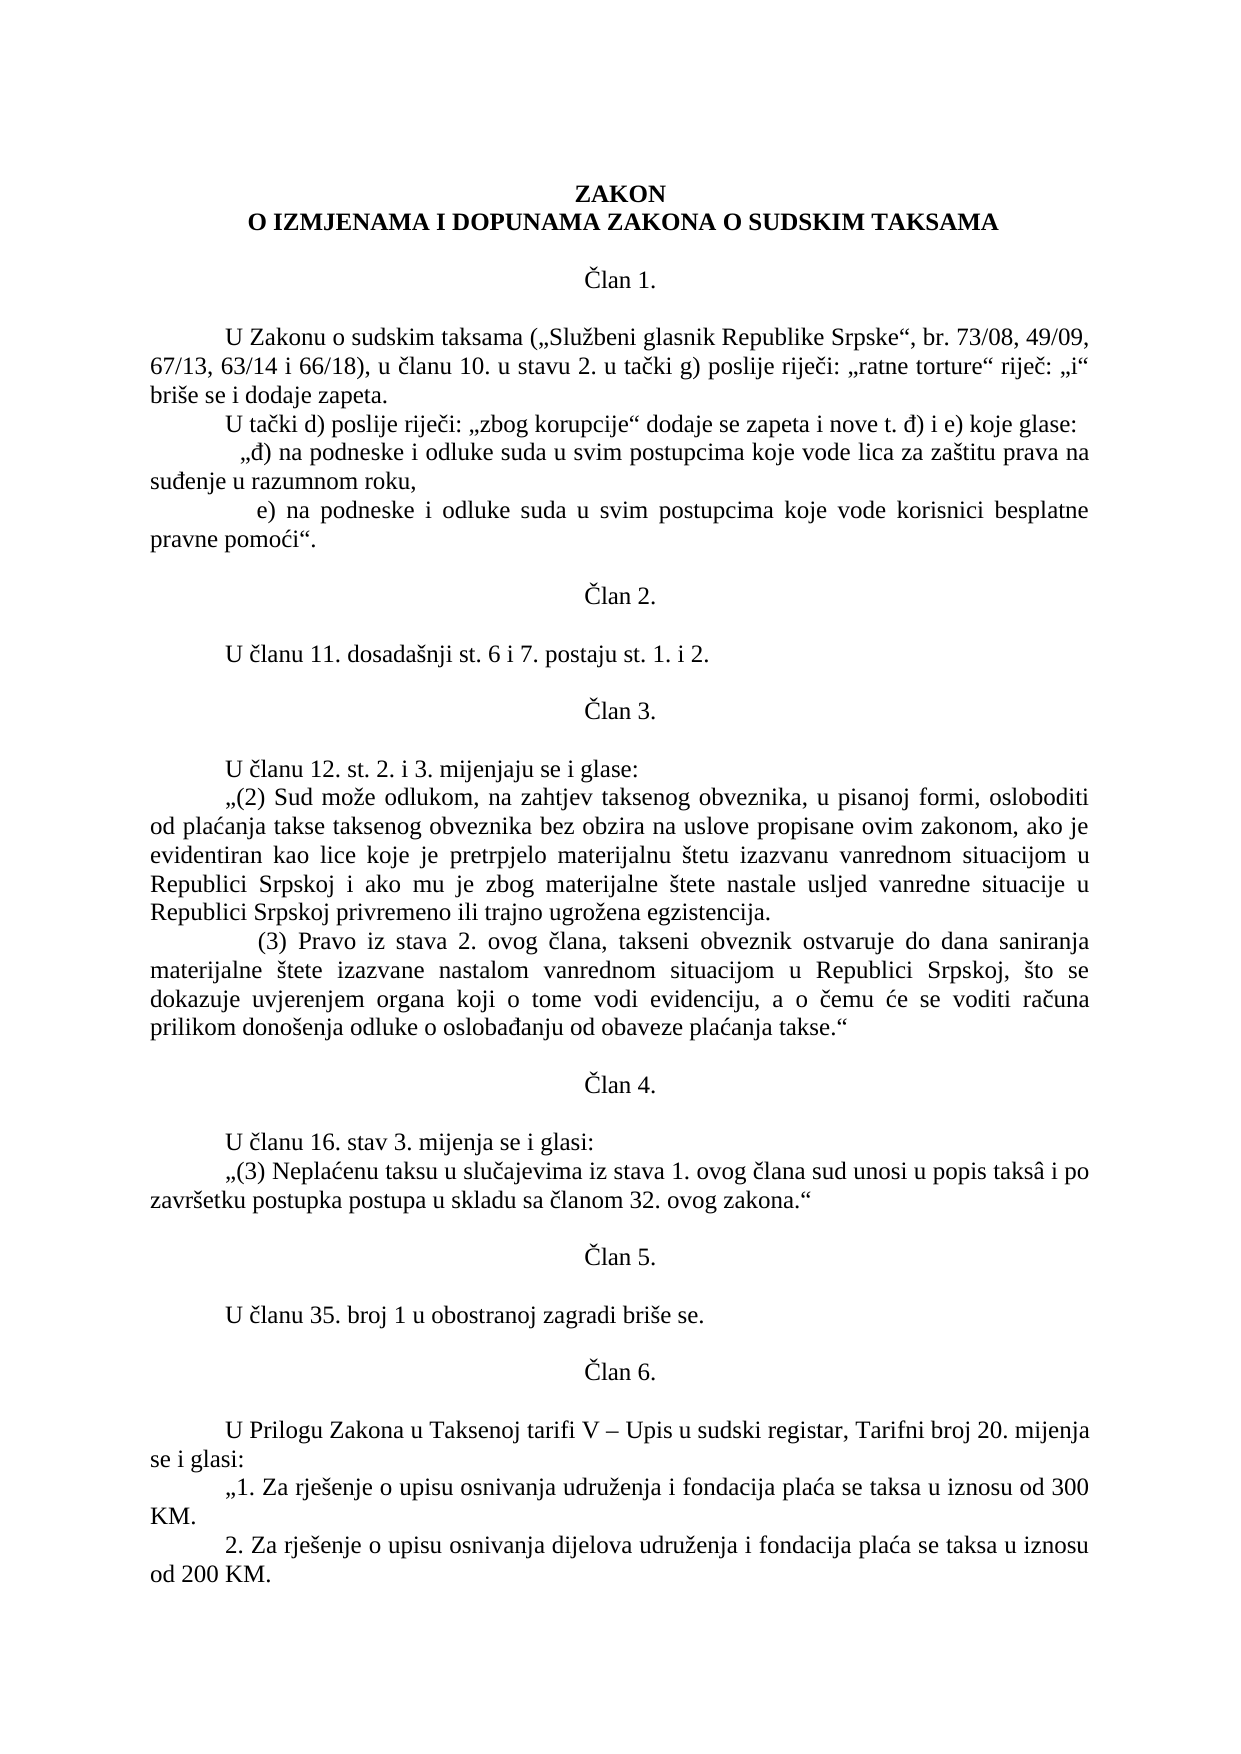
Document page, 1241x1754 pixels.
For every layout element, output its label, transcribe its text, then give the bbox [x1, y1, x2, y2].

text „1. Za rješenje o upisu osnivanja udruženja i fondacija plaća se taksa u iznosu od 300 KM. [150, 1472, 1090, 1530]
text ZAKON [150, 179, 1090, 207]
text Član 5. [150, 1242, 1090, 1271]
text „(3) Neplaćenu taksu u slučajevima iz stava 1. ovog člana sud unosi u popis taksâ i po završetku postupka postupa u skladu sa članom 32. ovog zakona.“ [150, 1156, 1090, 1214]
text „(2) Sud može odlukom, na zahtjev taksenog obveznika, u pisanoj formi, osloboditi od plaćanja takse taksenog obveznika bez obzira na uslove propisane ovim zakonom, ako je evidentiran kao lice koje je pretrpjelo materijalnu štetu izazvanu vanrednom situacijom u Republici Srpskoj i ako mu je zbog materijalne štete nastale usljed vanredne situacije u Republici Srpskoj privremeno ili trajno ugrožena egzistencija. [150, 782, 1090, 926]
text „đ) na podneske i odluke suda u svim postupcima koje vode lica za zaštitu prava na suđenje u razumnom roku, [150, 437, 1090, 495]
text Član 1. [150, 265, 1090, 294]
text Član 2. [150, 581, 1090, 610]
text Član 4. [150, 1070, 1090, 1099]
text U članu 11. dosadašnji st. 6 i 7. postaju st. 1. i 2. [150, 639, 1090, 667]
text U članu 12. st. 2. i 3. mijenjaju se i glase: [150, 754, 1090, 782]
text O IZMJENAMA I DOPUNAMA ZAKONA O SUDSKIM TAKSAMA [150, 207, 1090, 236]
text Član 3. [150, 696, 1090, 725]
text e) na podneske i odluke suda u svim postupcima koje vode korisnici besplatne pravne pomoći“. [150, 495, 1090, 552]
text Član 6. [150, 1357, 1090, 1386]
text U članu 16. stav 3. mijenja se i glasi: [150, 1127, 1090, 1156]
text U članu 35. broj 1 u obostranoj zagradi briše se. [150, 1300, 1090, 1329]
text U Prilogu Zakona u Taksenoj tarifi V – Upis u sudski registar, Tarifni broj 20. mijenja se i glasi: [150, 1415, 1090, 1472]
text U Zakonu o sudskim taksama („Službeni glasnik Republike Srpske“, br. 73/08, 49/09, 67/13, 63/14 i 66/18), u članu 10. u stavu 2. u tački g) poslije riječi: „ratne torture“ riječ: „i“ briše se i dodaje zapeta. [150, 322, 1090, 409]
text 2. Za rješenje o upisu osnivanja dijelova udruženja i fondacija plaća se taksa u iznosu od 200 KM. [150, 1530, 1090, 1587]
text (3) Pravo iz stava 2. ovog člana, takseni obveznik ostvaruje do dana saniranja materijalne štete izazvane nastalom vanrednom situacijom u Republici Srpskoj, što se dokazuje uvjerenjem organa koji o tome vodi evidenciju, a o čemu će se voditi računa prilikom donošenja odluke o oslobađanju od obaveze plaćanja takse.“ [150, 926, 1090, 1041]
text U tački d) poslije riječi: „zbog korupcije“ dodaje se zapeta i nove t. đ) i e) koje glase: [150, 409, 1090, 437]
